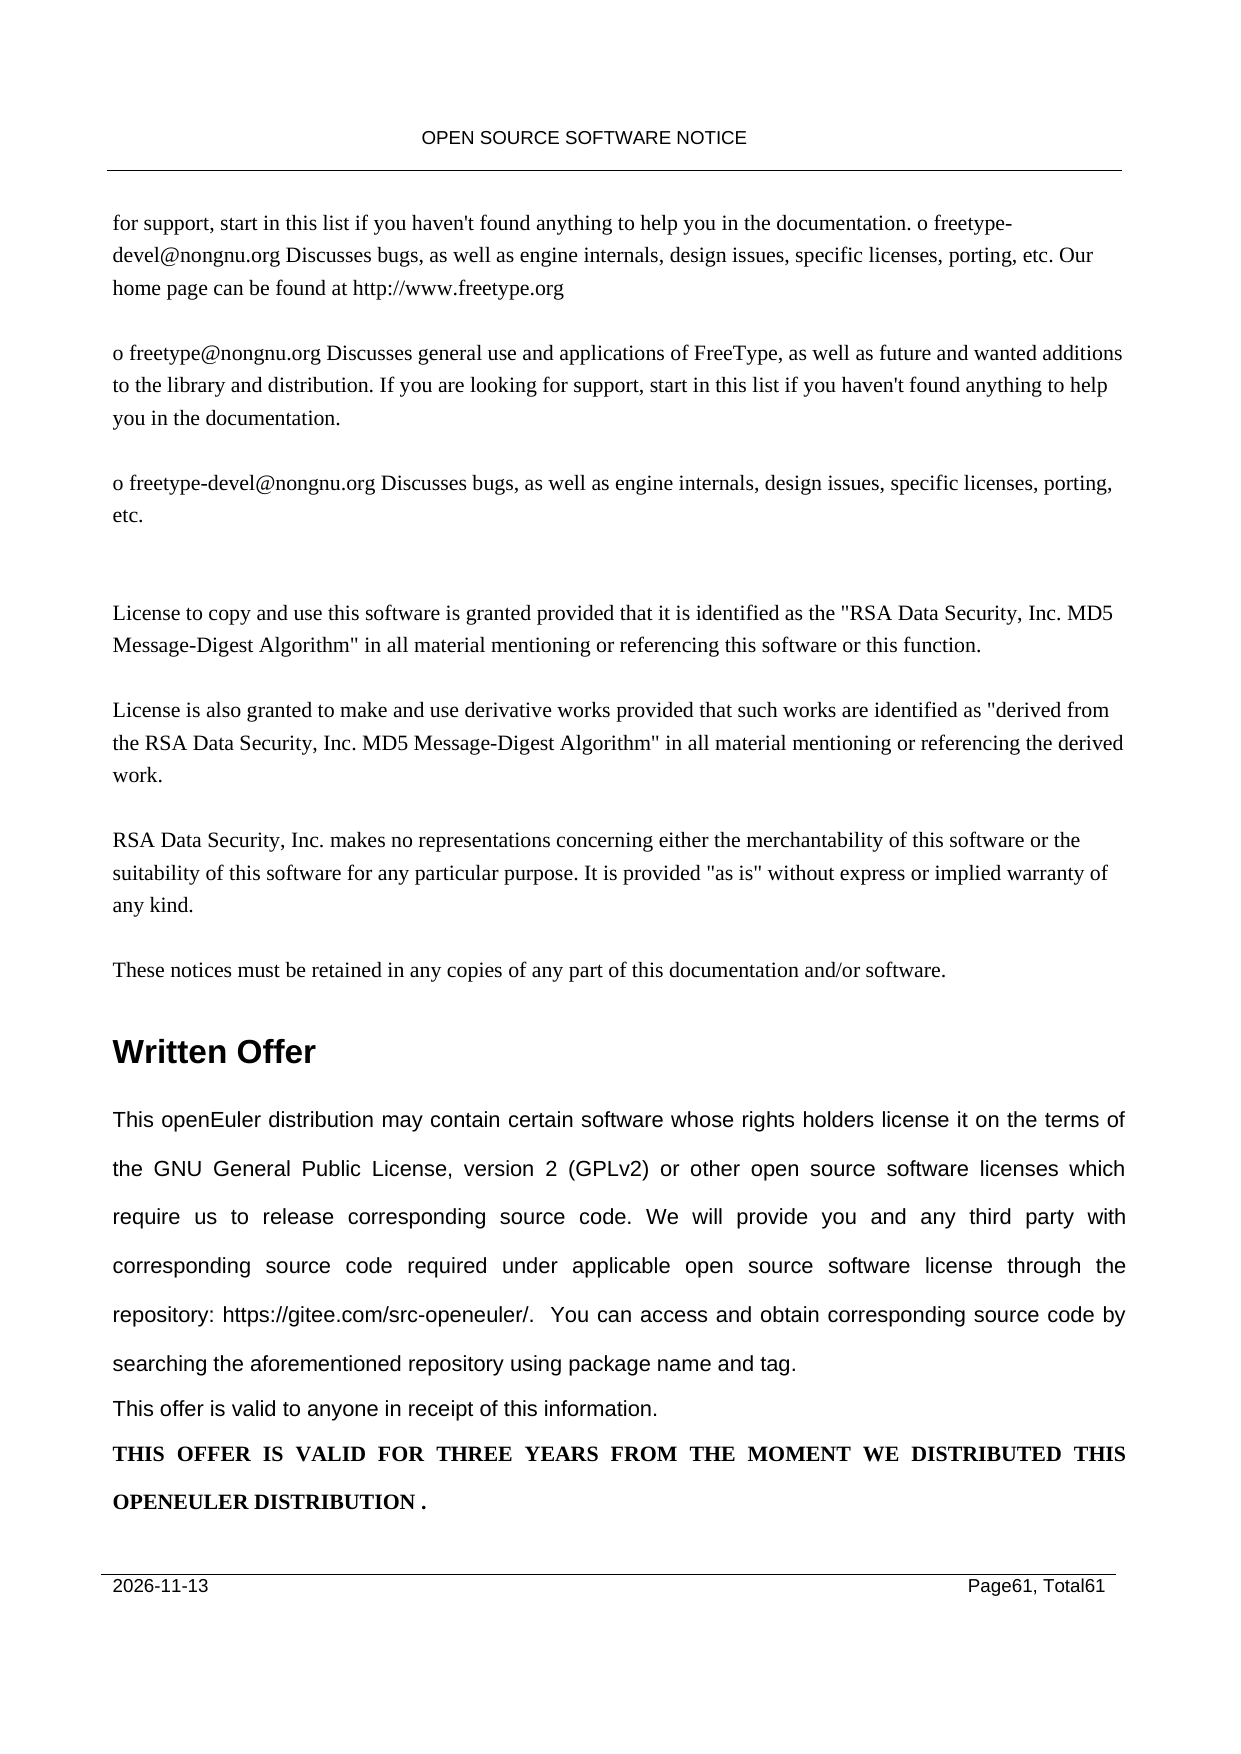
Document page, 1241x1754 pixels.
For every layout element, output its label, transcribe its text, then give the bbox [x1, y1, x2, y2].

text THIS OFFER IS VALID FOR THREE YEARS FROM THE MOMENT WE DISTRIBUTED THIS OPENEULER DISTRIBUTION . [112, 1437, 1128, 1518]
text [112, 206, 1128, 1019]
text This offer is valid to anyone in receipt of this information. [112, 1392, 1128, 1424]
text This openEuler distribution may contain certain software whose rights holders license it on the terms of the GNU General Public License, version 2 (GPLv2) or other open source software licenses which require us to release corresponding source code. We will provide you and any third party with corresponding source code required under applicable open source software license through the repository: https://gitee.com/src-openeuler/. You can access and obtain corresponding source code by searching the aforementioned repository using package name and tag. [112, 1103, 1128, 1379]
text Written Offer [112, 1019, 1128, 1084]
